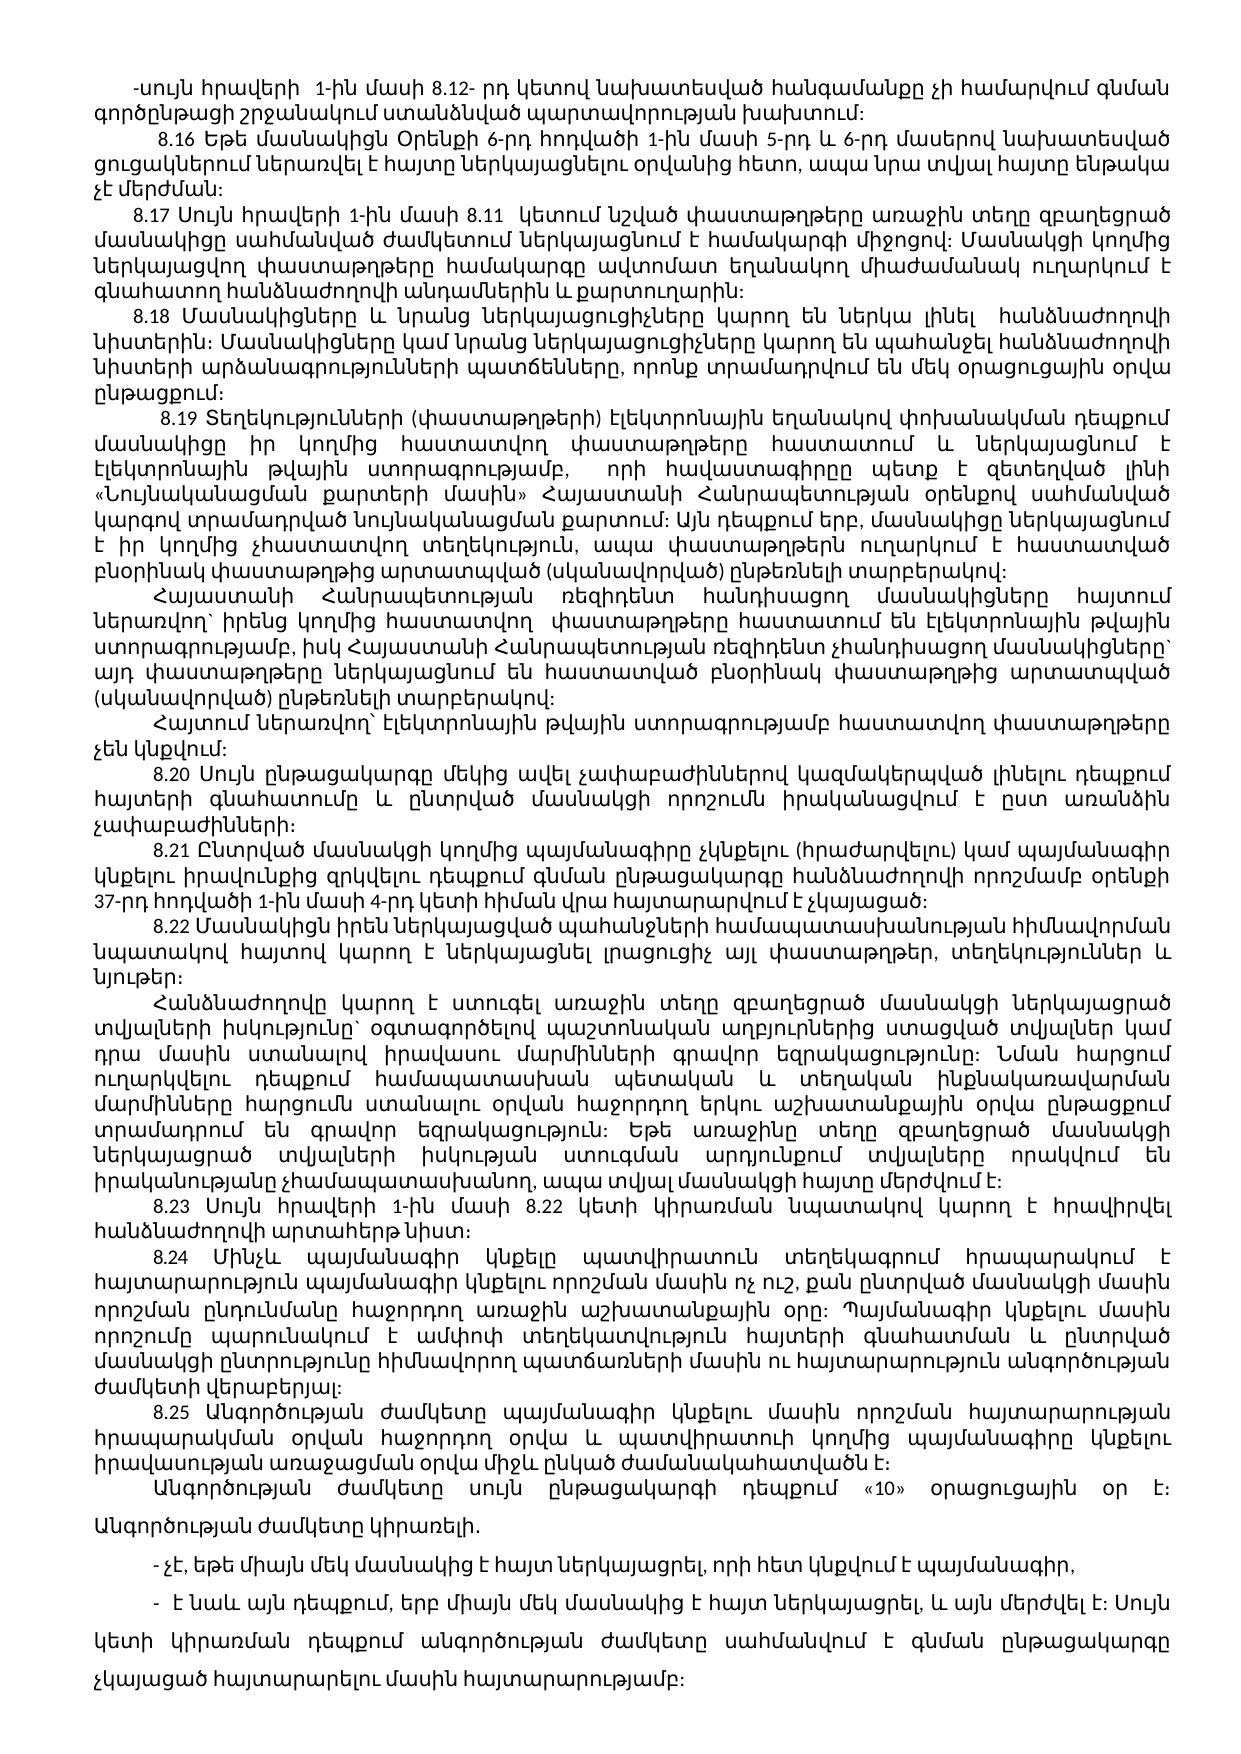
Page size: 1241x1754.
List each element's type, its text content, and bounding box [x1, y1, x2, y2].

text 8.23 Սույն հրավերի 1-ին մասի 8.22 կետի կիրառման նպատակով կարող է հրավիրվել հանձնաժողովի արտահերթ նիստ։ [94, 1193, 1171, 1244]
text 8.18 Մասնակիցները և նրանց ներկայացուցիչները կարող են ներկա լինել հանձնաժողովի նիստերին։ Մասնակիցները կամ նրանց ներկայացուցիչները կարող են պահանջել հանձնաժողովի նիստերի արձանագրությունների պատճենները, որոնք տրամադրվում են մեկ օրացուցային օրվա ընթացքում։ [94, 304, 1171, 405]
text Հայաստանի Հանրապետության ռեզիդենտ հանդիսացող մասնակիցները հայտում ներառվող` իրենց կողմից հաստատվող փաստաթղթերը հաստատում են էլեկտրոնային թվային ստորագրությամբ, իսկ Հայաստանի Հանրապետության ռեզիդենտ չհանդիսացող մասնակիցները` այդ փաստաթղթերը ներկայացնում են հաստատված բնօրինակ փաստաթղթից արտատպված (սկանավորված) ընթեռնելի տարբերակով: [94, 583, 1171, 710]
text 8.25 Անգործության ժամկետը պայմանագիր կնքելու մասին որոշման հայտարարության հրապարակման օրվան հաջորդող օրվա և պատվիրատուի կողմից պայմանագիրը կնքելու իրավասության առաջացման օրվա միջև ընկած ժամանակահատվածն է։ [94, 1399, 1171, 1476]
text Հայտում ներառվող՝ էլեկտրոնային թվային ստորագրությամբ հաստատվող փաստաթղթերը չեն կնքվում: [94, 710, 1171, 761]
text 8.16 Եթե մասնակիցն Օրենքի 6-րդ հոդվածի 1-ին մասի 5-րդ և 6-րդ մասերով նախատեսված ցուցակներում ներառվել է հայտը ներկայացնելու օրվանից հետո, ապա նրա տվյալ հայտը ենթակա չէ մերժման: [94, 126, 1171, 202]
text - է նաև այն դեպքում, երբ միայն մեկ մասնակից է հայտ ներկայացրել, և այն մերժվել է: Սույն կետի կիրառման դեպքում անգործության ժամկետը սահմանվում է գնման ընթացակարգը չկայացած հայտարարելու մասին հայտարարությամբ: [94, 1590, 1171, 1692]
text - չէ, եթե միայն մեկ մասնակից է հայտ ներկայացրել, որի հետ կնքվում է պայմանագիր, [94, 1552, 1171, 1577]
text 8.24 Մինչև պայմանագիր կնքելը պատվիրատուն տեղեկագրում հրապարակում է հայտարարություն պայմանագիր կնքելու որոշման մասին ոչ ուշ, քան ընտրված մասնակցի մասին որոշման ընդունմանը հաջորդող առաջին աշխատանքային օրը: Պայմանագիր կնքելու մասին որոշումը պարունակում է ամփոփ տեղեկատվություն հայտերի գնահատման և ընտրված մասնակցի ընտրությունը հիմնավորող պատճառների մասին ու հայտարարություն անգործության ժամկետի վերաբերյալ: [94, 1244, 1171, 1399]
text 8.20 Սույն ընթացակարգը մեկից ավել չափաբաժիններով կազմակերպված լինելու դեպքում հայտերի գնահատումը և ընտրված մասնակցի որոշումն իրականացվում է ըստ առանձին չափաբաժինների։ [94, 761, 1171, 837]
text 8.22 Մասնակիցն իրեն ներկայացված պահանջների համապատասխանության հիմնավորման նպատակով հայտով կարող է ներկայացնել լրացուցիչ այլ փաստաթղթեր, տեղեկություններ և նյութեր։ [94, 914, 1171, 990]
text 8.19 Տեղեկությունների (փաստաթղթերի) էլեկտրոնային եղանակով փոխանակման դեպքում մասնակիցը իր կողմից հաստատվող փաստաթղթերը հաստատում և ներկայացնում է էլեկտրոնային թվային ստորագրությամբ, որի հավաստագիրըը պետք է զետեղված լինի «Նույնականացման քարտերի մասին» Հայաստանի Հանրապետության օրենքով սահմանված կարգով տրամադրված նույնականացման քարտում: Այն դեպքում երբ, մասնակիցը ներկայացնում է իր կողմից չհաստատվող տեղեկություն, ապա փաստաթղթերն ուղարկում է հաստատված բնօրինակ փաստաթղթից արտատպված (սկանավորված) ընթեռնելի տարբերակով: [94, 405, 1171, 583]
text Անգործության ժամկետը սույն ընթացակարգի դեպքում «10» օրացուցային օր է։ Անգործության ժամկետը կիրառելի․ [94, 1476, 1171, 1539]
text 8.17 Սույն հրավերի 1-ին մասի 8.11 կետում նշված փաստաթղթերը առաջին տեղը զբաղեցրած մասնակիցը սահմանված ժամկետում ներկայացնում է համակարգի միջոցով: Մասնակցի կողմից ներկայացվող փաստաթղթերը համակարգը ավտոմատ եղանակող միաժամանակ ուղարկում է գնահատող հանձնաժողովի անդամներին և քարտուղարին: [94, 202, 1171, 304]
text Հանձնաժողովը կարող է ստուգել առաջին տեղը զբաղեցրած մասնակցի ներկայացրած տվյալների իսկությունը` օգտագործելով պաշտոնական աղբյուրներից ստացված տվյալներ կամ դրա մասին ստանալով իրավասու մարմինների գրավոր եզրակացությունը: Նման հարցում ուղարկվելու դեպքում համապատասխան պետական և տեղական ինքնակառավարման մարմինները հարցումն ստանալու օրվան հաջորդող երկու աշխատանքային օրվա ընթացքում տրամադրում են գրավոր եզրակացություն: Եթե առաջինը տեղը զբաղեցրած մասնակցի ներկայացրած տվյալների իսկության ստուգման արդյունքում տվյալները որակվում են իրականությանը չհամապատասխանող, ապա տվյալ մասնակցի հայտը մերժվում է: [94, 990, 1171, 1193]
text -սույն հրավերի 1-ին մասի 8.12- րդ կետով նախատեսված հանգամանքը չի համարվում գնման գործընթացի շրջանակում ստանձնված պարտավորության խախտում: [94, 75, 1171, 126]
text 8.21 Ընտրված մասնակցի կողմից պայմանագիրը չկնքելու (հրաժարվելու) կամ պայմանագիր կնքելու իրավունքից զրկվելու դեպքում գնման ընթացակարգը հանձնաժողովի որոշմամբ օրենքի 37-րդ հոդվածի 1-ին մասի 4-րդ կետի հիման վրա հայտարարվում է չկայացած: [94, 837, 1171, 914]
